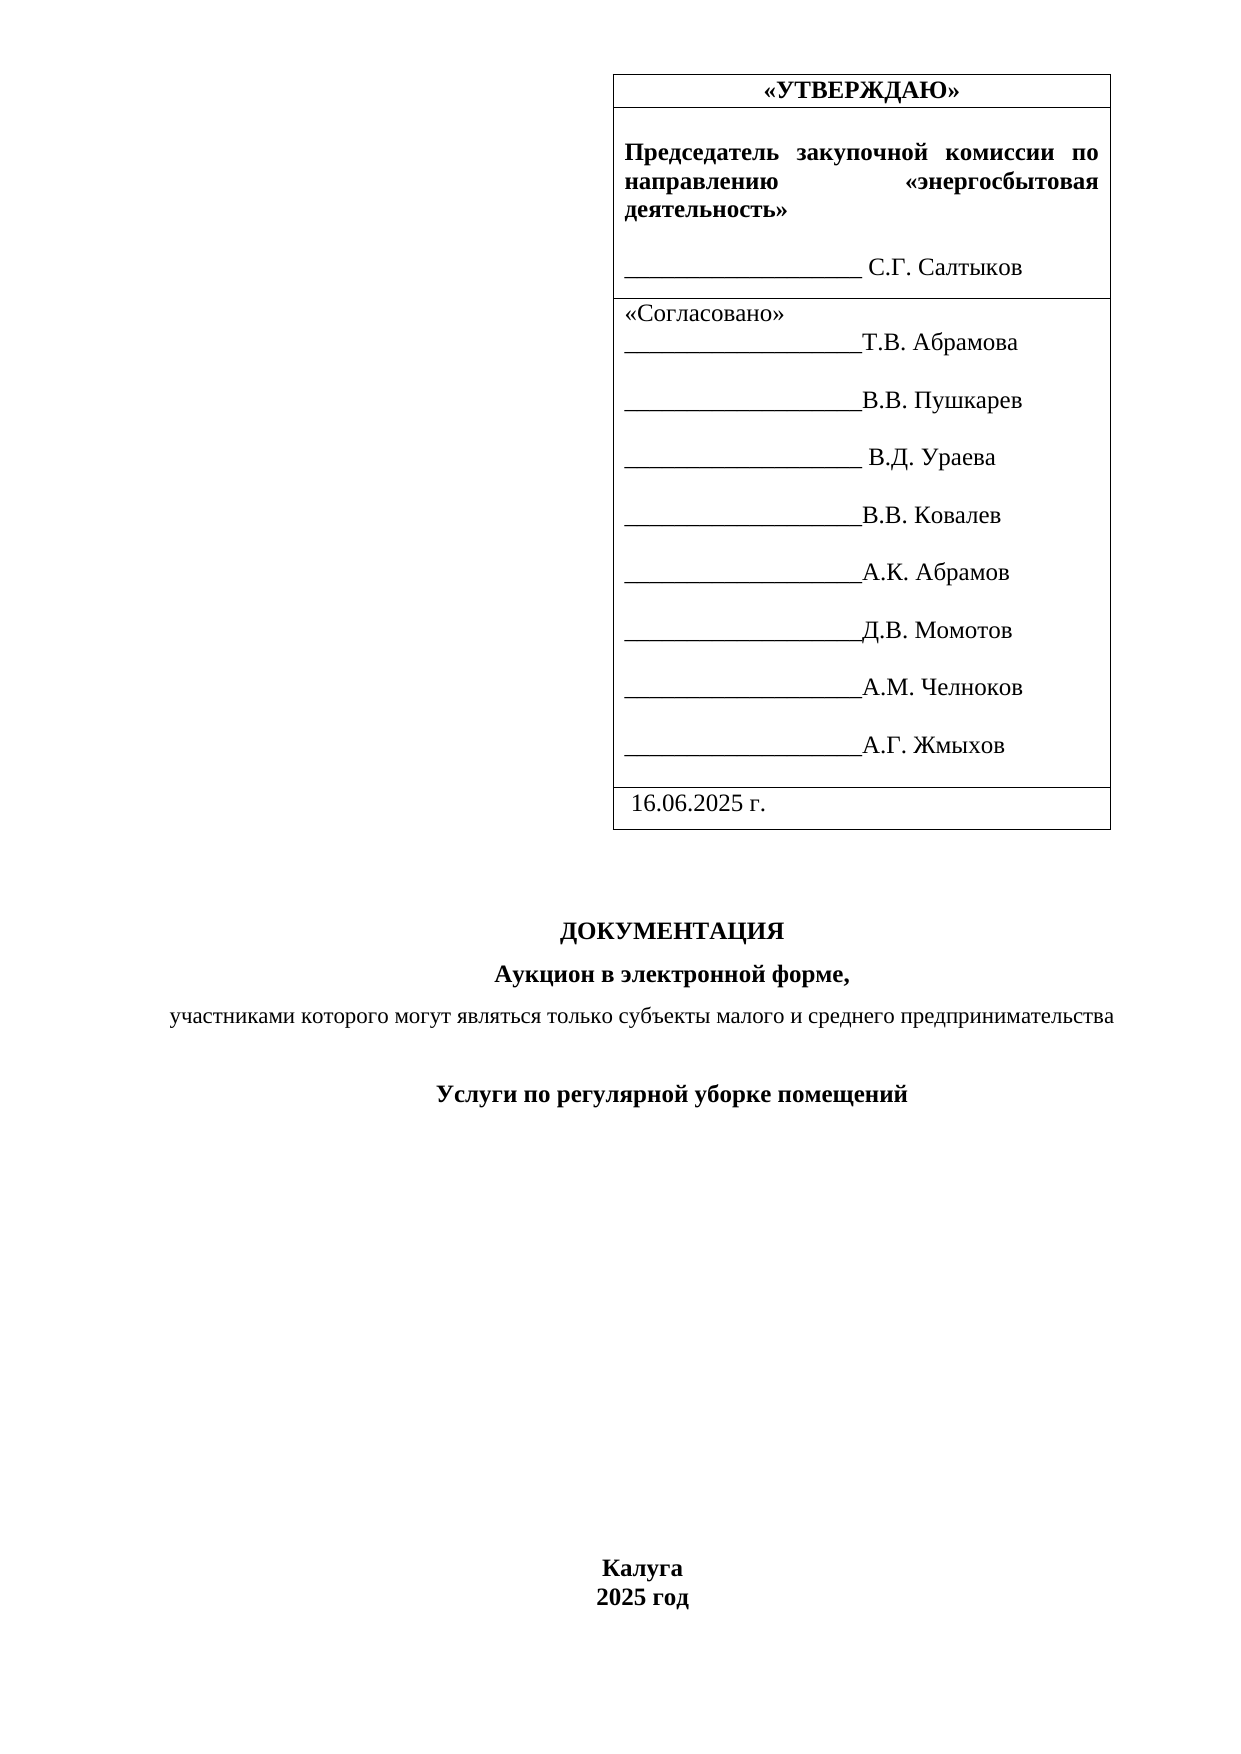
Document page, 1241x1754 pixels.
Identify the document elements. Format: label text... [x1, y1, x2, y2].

table_cell «Согласовано» ___________________Т.В. Абрамова ___________________В.В. Пушкарев ___________________ В.Д. Ураева ___________________В.В. Ковалев ___________________А.К. Абрамов ___________________Д.В. Момотов ___________________А.М. Челноков ___________________А.Г. Жмыхов [614, 299, 1110, 787]
text ДОКУМЕНТАЦИЯ [162, 916, 1181, 945]
table_cell Председатель закупочной комиссии по направлению «энергосбытовая деятельность» ___________________ С.Г. Салтыков [614, 108, 1110, 297]
text участниками которого могут являться только субъекты малого и среднего предпринимательства [103, 1002, 1181, 1029]
text Услуги по регулярной уборке помещений [103, 1079, 1181, 1108]
table_cell 16.06.2025 г. [614, 788, 1110, 829]
text Калуга [103, 1553, 1181, 1582]
text Аукцион в электронной форме, [103, 959, 1181, 988]
table_header «УТВЕРЖДАЮ» [614, 75, 1110, 107]
text 2025 год [103, 1582, 1181, 1611]
